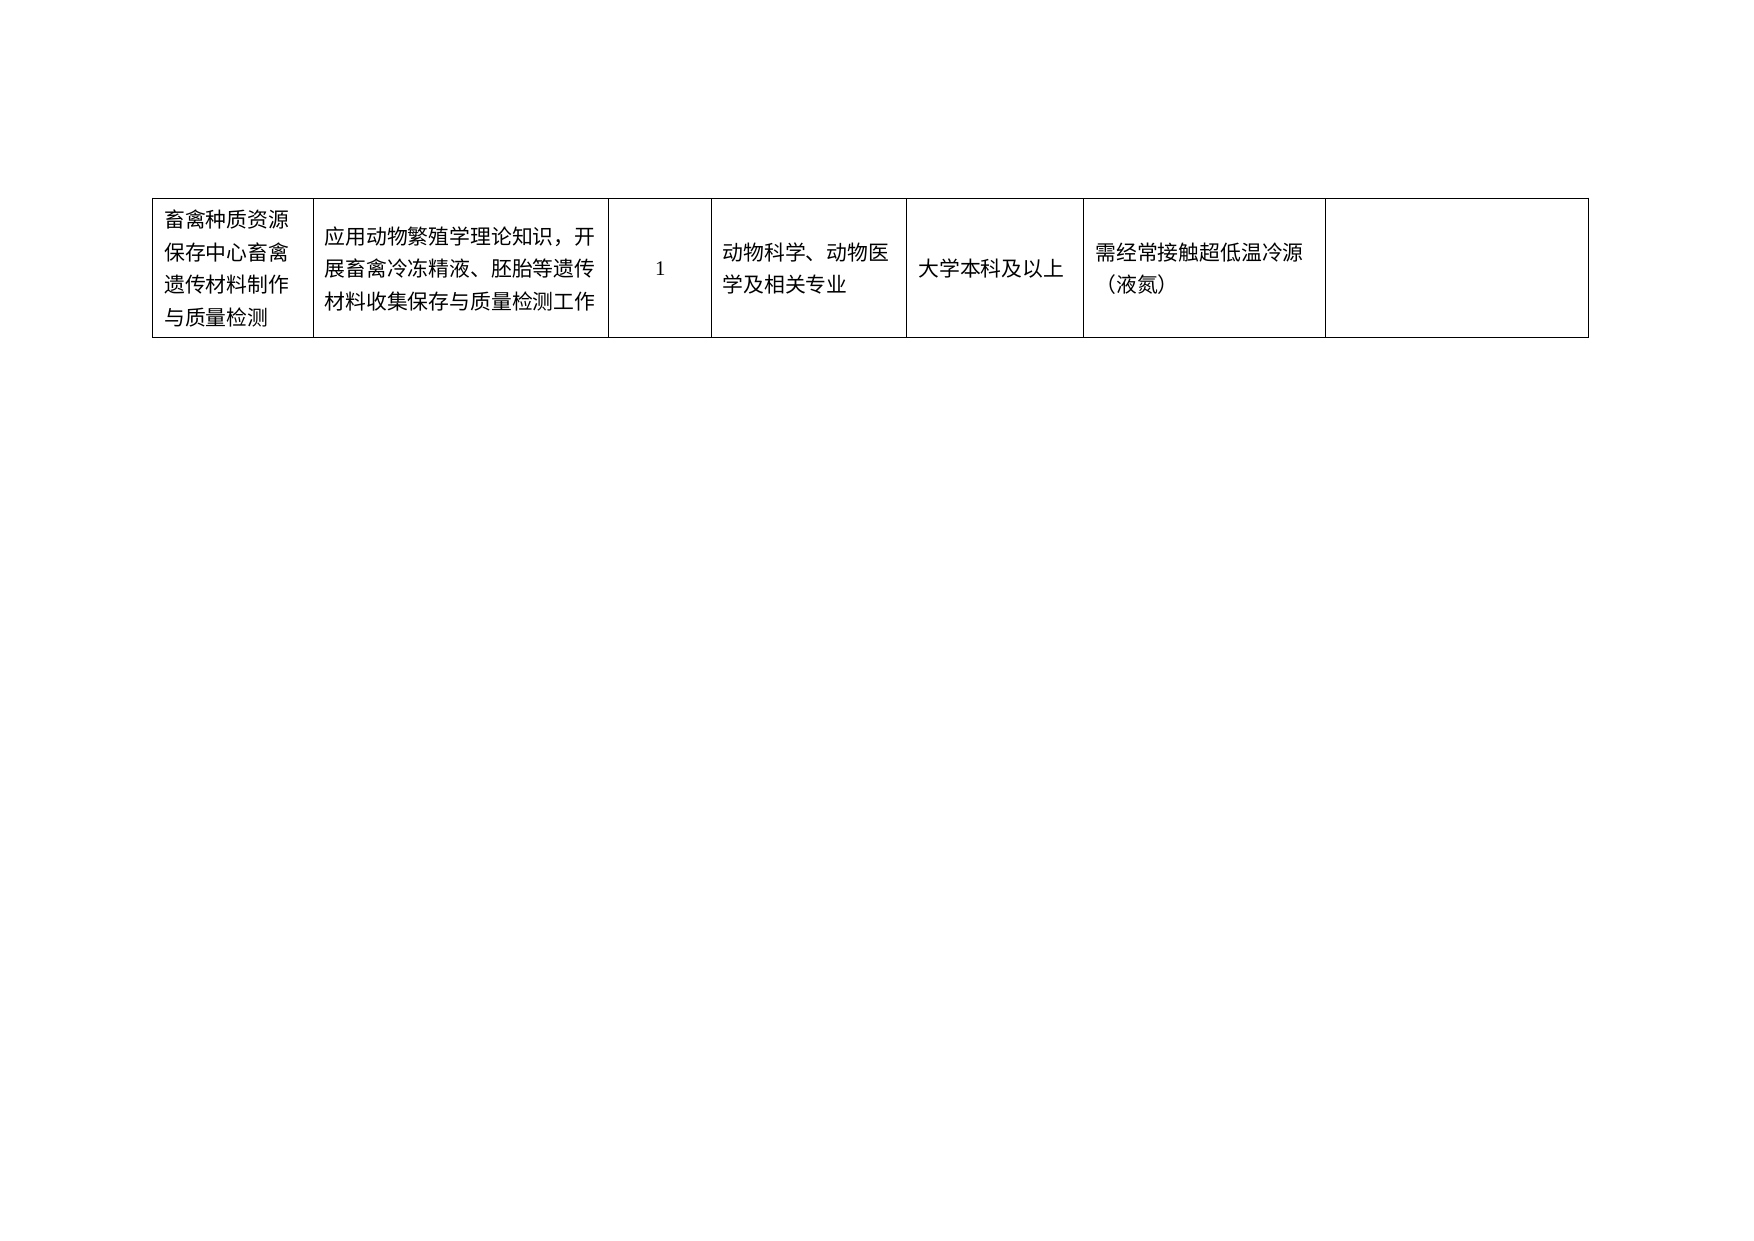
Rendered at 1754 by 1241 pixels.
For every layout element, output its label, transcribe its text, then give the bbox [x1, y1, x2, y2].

table_cell 1 [609, 199, 711, 337]
table_cell 大学本科及以上 [907, 199, 1083, 337]
table_cell 需经常接触超低温冷源（液氮） [1084, 199, 1325, 337]
table_cell 应用动物繁殖学理论知识，开展畜禽冷冻精液、胚胎等遗传材料收集保存与质量检测工作 [314, 199, 608, 337]
table_cell 动物科学、动物医学及相关专业 [712, 199, 906, 337]
table_cell 畜禽种质资源保存中心畜禽遗传材料制作与质量检测 [153, 199, 313, 337]
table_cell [1326, 199, 1588, 337]
